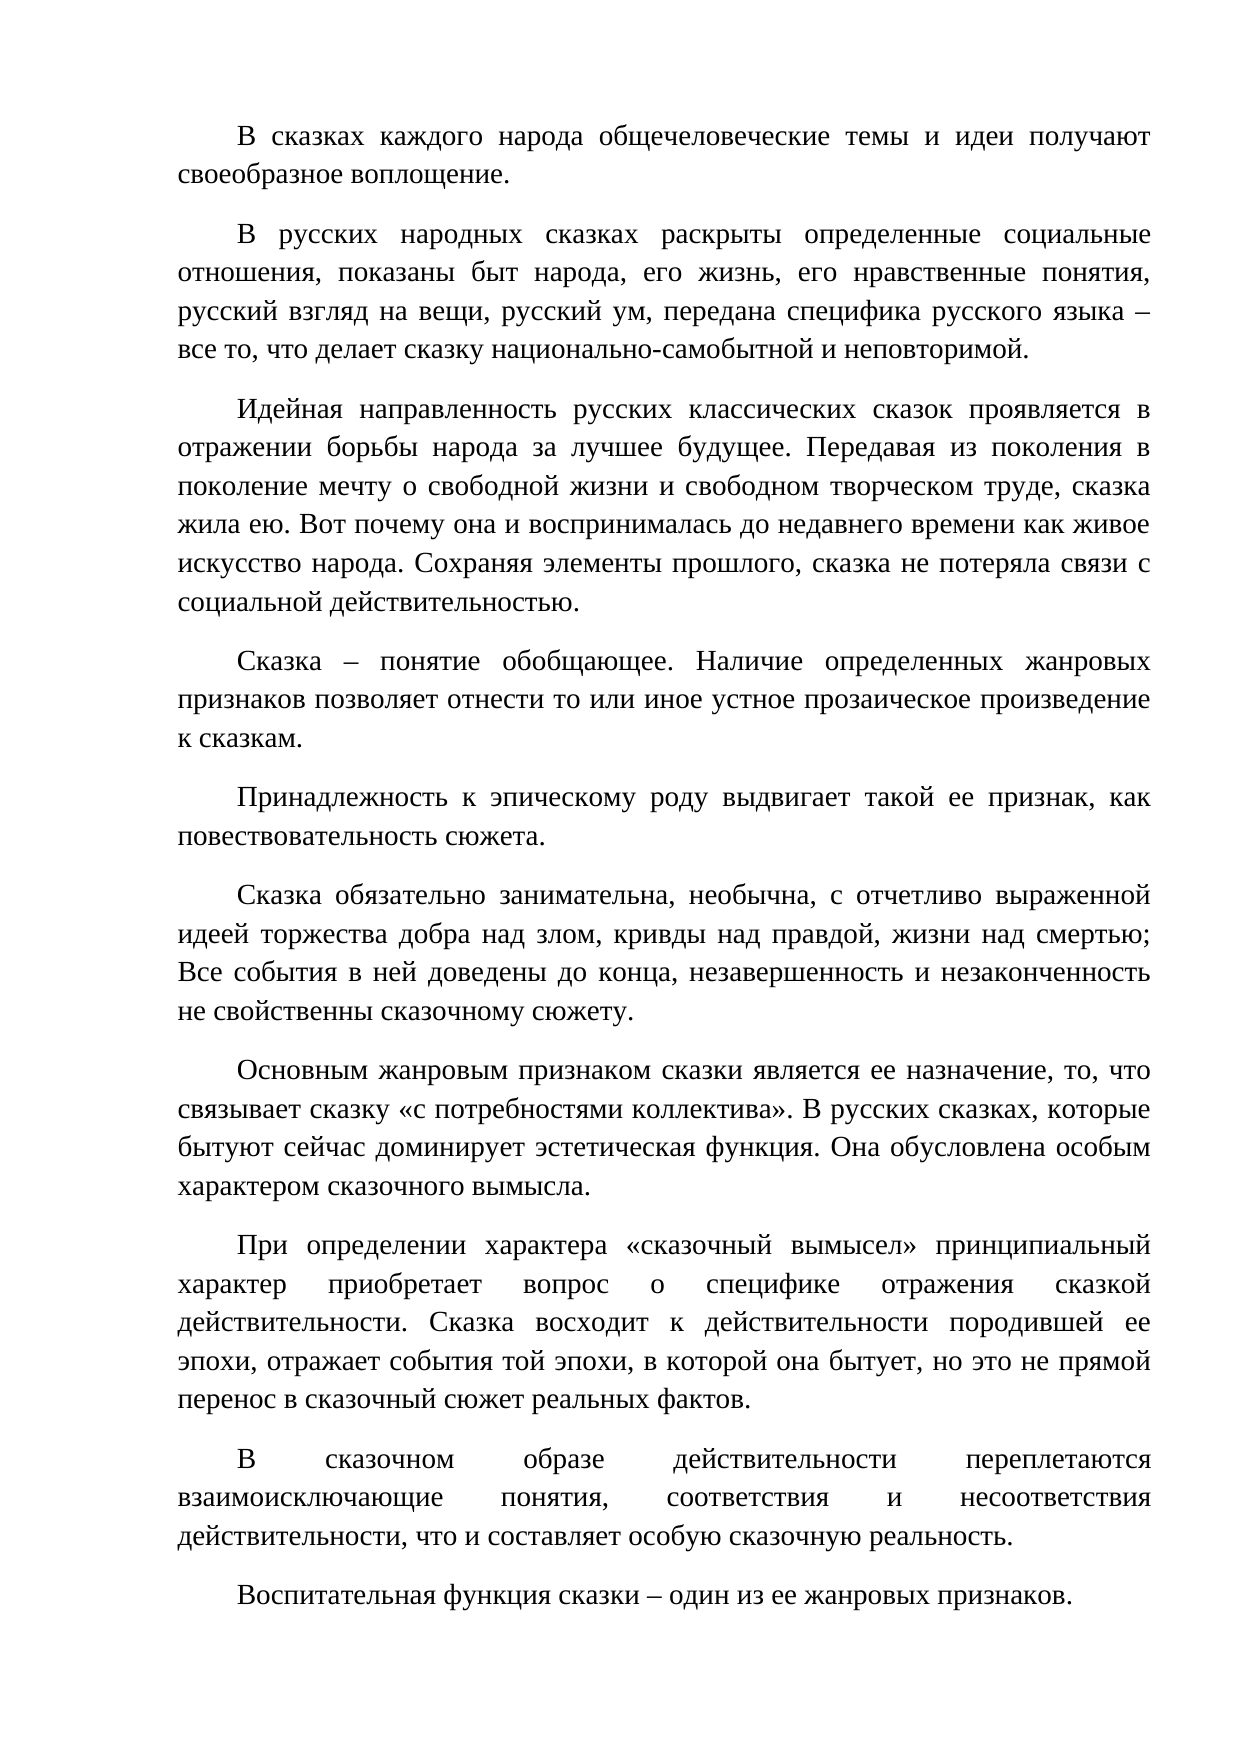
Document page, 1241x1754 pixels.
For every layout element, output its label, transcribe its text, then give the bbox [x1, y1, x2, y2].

text При определении характера «сказочный вымысел» принципиальный характер приобретает вопрос о специфике отражения сказкой действительности. Сказка восходит к действительности породившей ее эпохи, отражает события той эпохи, в которой она бытует, но это не прямой перенос в сказочный сюжет реальных фактов. [177, 1227, 1152, 1415]
text Идейная направленность русских классических сказок проявляется в отражении борьбы народа за лучшее будущее. Передавая из поколения в поколение мечту о свободной жизни и свободном творческом труде, сказка жила ею. Вот почему она и воспринималась до недавнего времени как живое искусство народа. Сохраняя элементы прошлого, сказка не потеряла связи с социальной действительностью. [177, 391, 1152, 617]
text В сказках каждого народа общечеловеческие темы и идеи получают своеобразное воплощение. [177, 118, 1152, 190]
text Принадлежность к эпическому роду выдвигает такой ее признак, как повествовательность сюжета. [177, 779, 1152, 852]
text Воспитательная функция сказки – один из ее жанровых признаков. [177, 1577, 1152, 1611]
text Сказка – понятие обобщающее. Наличие определенных жанровых признаков позволяет отнести то или иное устное прозаическое произведение к сказкам. [177, 643, 1152, 754]
text В сказочном образе действительности переплетаются взаимоисключающие понятия, соответствия и несоответствия действительности, что и составляет особую сказочную реальность. [177, 1441, 1152, 1552]
text В русских народных сказках раскрыты определенные социальные отношения, показаны быт народа, его жизнь, его нравственные понятия, русский взгляд на вещи, русский ум, передана специфика русского языка – все то, что делает сказку национально-самобытной и неповторимой. [177, 216, 1152, 365]
text Основным жанровым признаком сказки является ее назначение, то, что связывает сказку «с потребностями коллектива». В русских сказках, которые бытуют сейчас доминирует эстетическая функция. Она обусловлена особым характером сказочного вымысла. [177, 1052, 1152, 1202]
text Сказка обязательно занимательна, необычна, с отчетливо выраженной идеей торжества добра над злом, кривды над правдой, жизни над смертью; Все события в ней доведены до конца, незавершенность и незаконченность не свойственны сказочному сюжету. [177, 877, 1152, 1027]
